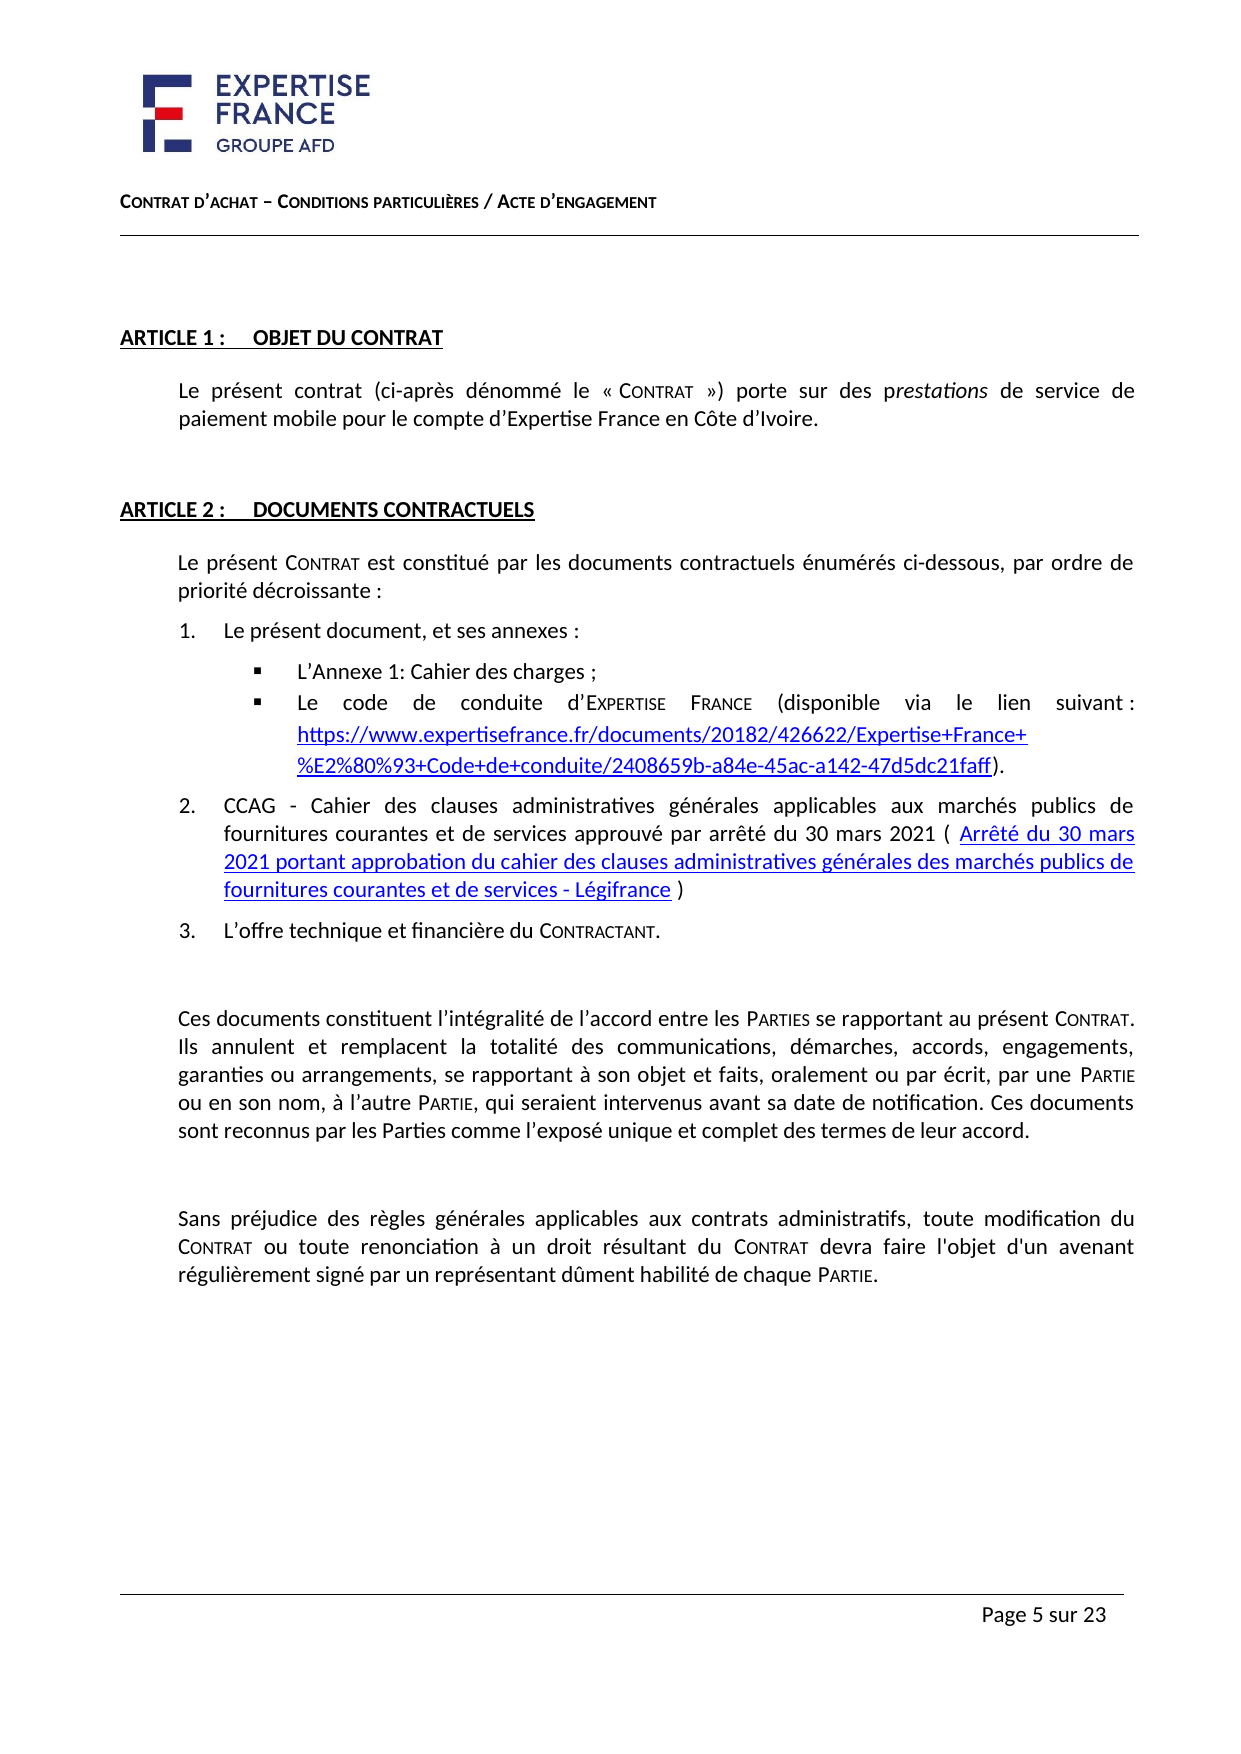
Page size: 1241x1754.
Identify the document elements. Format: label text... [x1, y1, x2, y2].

list L’offre technique et financière du Contractant. [178, 916, 1135, 944]
text Le présent contrat (ci-après dénommé le « Contrat ») porte sur des prestations de service de paiement mobile pour le compte d’Expertise France en Côte d’Ivoire. [178, 377, 1135, 433]
picture [120, 41, 397, 183]
text Le présent Contrat est constitué par les documents contractuels énumérés ci-dessous, par ordre de priorité décroissante : [178, 548, 1135, 604]
list Documents contractuels [120, 495, 1135, 523]
list CCAG - Cahier des clauses administratives générales applicables aux marchés publics de fournitures courantes et de services approuvé par arrêté du 30 mars 2021 ( Arrêté du 30 mars 2021 portant approbation du cahier des clauses administratives générales des marchés publics de fournitures courantes et de services - Légifrance ) [178, 791, 1135, 903]
list Le code de conduite d’Expertise France (disponible via le lien suivant : https://www.expertisefrance.fr/documents/20182/426622/Expertise+France+%E2%80%93+Code+de+conduite/2408659b-a84e-45ac-a142-47d5dc21faff). [252, 685, 1135, 779]
text Sans préjudice des règles générales applicables aux contrats administratifs, toute modification du Contrat ou toute renonciation à un droit résultant du Contrat devra faire l'objet d'un avenant régulièrement signé par un représentant dûment habilité de chaque Partie. [178, 1204, 1135, 1288]
list Le présent document, et ses annexes : [178, 617, 1135, 645]
list Objet du contrat [120, 323, 1135, 352]
text Ces documents constituent l’intégralité de l’accord entre les Parties se rapportant au présent Contrat. Ils annulent et remplacent la totalité des communications, démarches, accords, engagements, garanties ou arrangements, se rapportant à son objet et faits, oralement ou par écrit, par une Partie ou en son nom, à l’autre Partie, qui seraient intervenus avant sa date de notification. Ces documents sont reconnus par les Parties comme l’exposé unique et complet des termes de leur accord. [178, 1004, 1135, 1144]
list L’Annexe 1: Cahier des charges ; [252, 657, 1135, 685]
